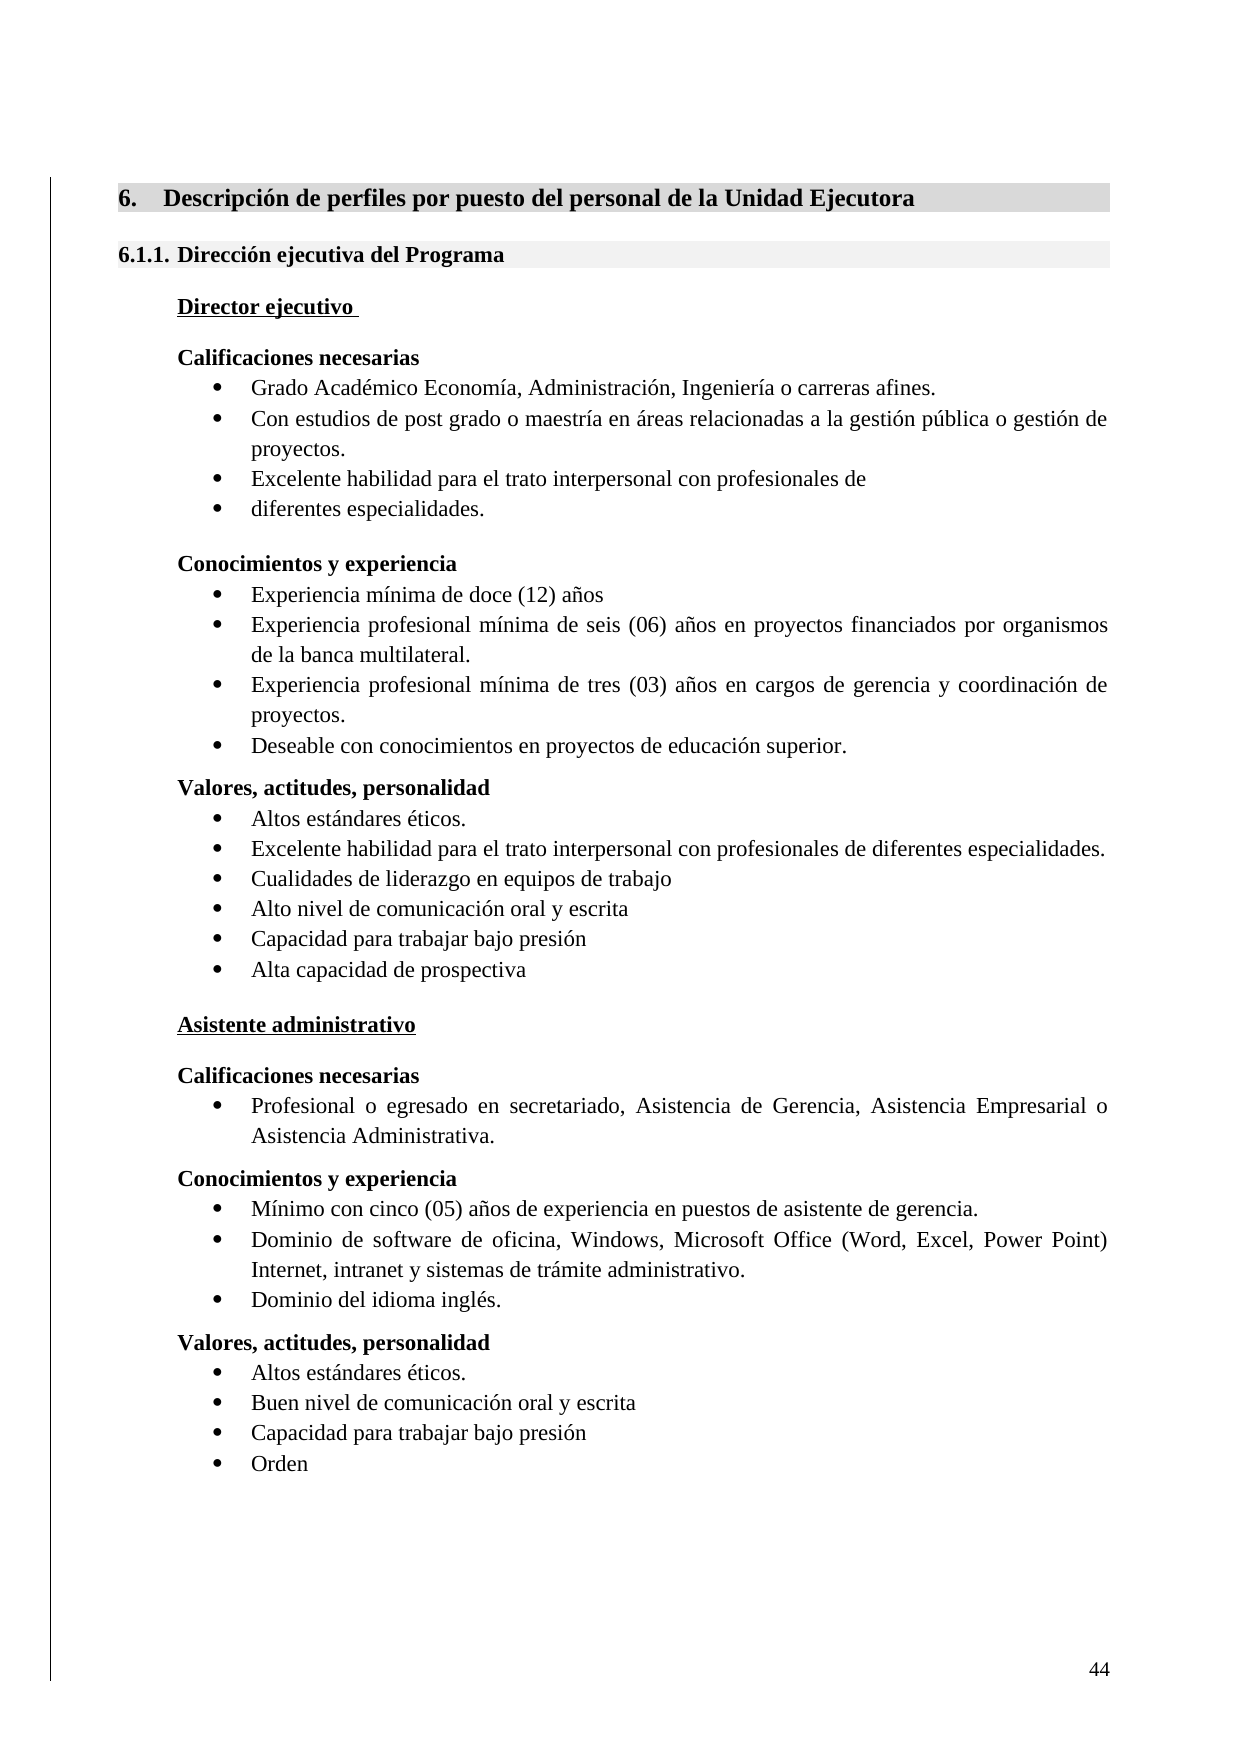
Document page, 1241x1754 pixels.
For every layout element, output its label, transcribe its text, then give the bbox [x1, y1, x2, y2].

list Experiencia mínima de doce (12) años [213, 581, 1110, 607]
list diferentes especialidades. [213, 495, 1110, 522]
list Grado Académico Economía, Administración, Ingeniería o carreras afines. [213, 374, 1110, 401]
list Con estudios de post grado o maestría en áreas relacionadas a la gestión pública o gestión de proyectos. [213, 404, 1110, 461]
list Deseable con conocimientos en proyectos de educación superior. [213, 732, 1110, 758]
text Calificaciones necesarias [177, 1062, 1110, 1088]
text Conocimientos y experiencia [177, 550, 1110, 577]
subtitle Director ejecutivo [177, 293, 1110, 319]
list Experiencia profesional mínima de tres (03) años en cargos de gerencia y coordinación de proyectos. [213, 671, 1110, 728]
subtitle Asistente administrativo [177, 1011, 1110, 1037]
list Altos estándares éticos. [213, 1359, 1110, 1385]
list Buen nivel de comunicación oral y escrita [213, 1389, 1110, 1416]
list Cualidades de liderazgo en equipos de trabajo [213, 865, 1110, 891]
list Profesional o egresado en secretariado, Asistencia de Gerencia, Asistencia Empresarial o Asistencia Administrativa. [213, 1092, 1110, 1149]
list Capacidad para trabajar bajo presión [213, 925, 1110, 952]
text Valores, actitudes, personalidad [177, 1329, 1110, 1355]
list Excelente habilidad para el trato interpersonal con profesionales de [213, 465, 1110, 491]
subtitle Descripción de perfiles por puesto del personal de la Unidad Ejecutora [118, 183, 1110, 212]
list Alta capacidad de prospectiva [213, 956, 1110, 982]
list Mínimo con cinco (05) años de experiencia en puestos de asistente de gerencia. [213, 1196, 1110, 1222]
list Altos estándares éticos. [213, 804, 1110, 831]
list Alto nivel de comunicación oral y escrita [213, 895, 1110, 922]
list Orden [213, 1450, 1110, 1476]
list Experiencia profesional mínima de seis (06) años en proyectos financiados por organismos de la banca multilateral. [213, 611, 1110, 667]
text Conocimientos y experiencia [177, 1165, 1110, 1192]
list Dominio del idioma inglés. [213, 1286, 1110, 1312]
list Capacidad para trabajar bajo presión [213, 1419, 1110, 1446]
list Excelente habilidad para el trato interpersonal con profesionales de diferentes especialidades. [213, 835, 1110, 861]
list Dominio de software de oficina, Windows, Microsoft Office (Word, Excel, Power Point) Internet, intranet y sistemas de trámite administrativo. [213, 1226, 1110, 1282]
text Calificaciones necesarias [177, 344, 1110, 371]
text Valores, actitudes, personalidad [177, 774, 1110, 801]
subtitle Dirección ejecutiva del Programa [118, 241, 1110, 268]
